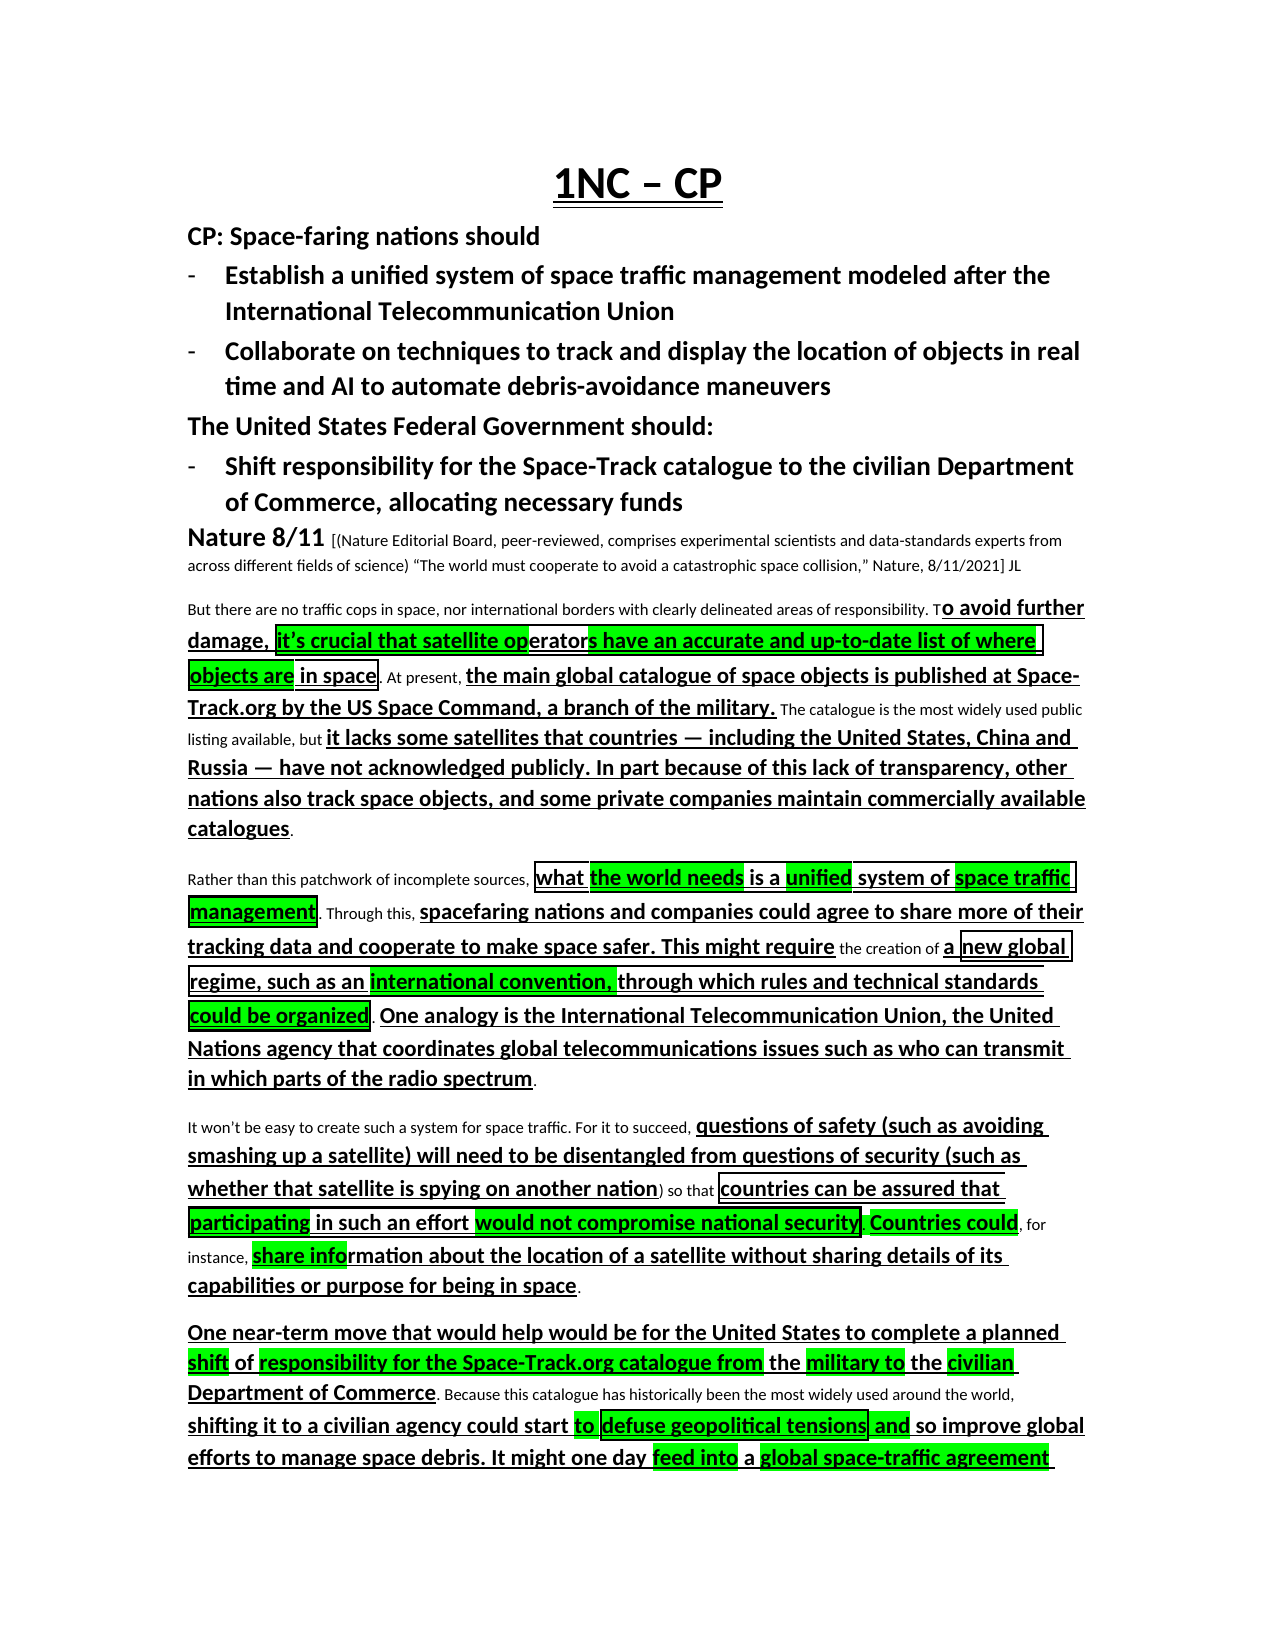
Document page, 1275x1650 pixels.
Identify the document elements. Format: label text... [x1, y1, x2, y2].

text But there are no traffic cops in space, nor international borders with clearly delineated areas of responsibility. To avoid further damage, it’s crucial that satellite operators have an accurate and up-to-date list of where objects are in space. At present, the main global catalogue of space objects is published at Space-Track.org by the US Space Command, a branch of the military. The catalogue is the most widely used public listing available, but it lacks some satellites that countries — including the United States, China and Russia — have not acknowledged publicly. In part because of this lack of transparency, other nations also track space objects, and some private companies maintain commercially available catalogues. [187, 593, 1087, 842]
subtitle Establish a unified system of space traffic management modeled after the International Telecommunication Union [187, 258, 1087, 327]
subtitle Shift responsibility for the Space-Track catalogue to the civilian Department of Commerce, allocating necessary funds [187, 449, 1087, 518]
subtitle 1NC – CP [187, 154, 1087, 210]
subtitle Collaborate on techniques to track and display the location of objects in real time and AI to automate debris-avoidance maneuvers [187, 334, 1087, 402]
text It won’t be easy to create such a system for space traffic. For it to succeed, questions of safety (such as avoiding smashing up a satellite) will need to be disentangled from questions of security (such as whether that satellite is spying on another nation) so that countries can be assured that participating in such an effort would not compromise national security. Countries could, for instance, share information about the location of a satellite without sharing details of its capabilities or purpose for being in space. [187, 1111, 1087, 1299]
text Rather than this patchwork of incomplete sources, what the world needs is a unified system of space traffic management. Through this, spacefaring nations and companies could agree to share more of their tracking data and cooperate to make space safer. This might require the creation of a new global regime, such as an international convention, through which rules and technical standards could be organized. One analogy is the International Telecommunication Union, the United Nations agency that coordinates global telecommunications issues such as who can transmit in which parts of the radio spectrum. [187, 861, 1087, 1092]
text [187, 1318, 1087, 1471]
subtitle The United States Federal Government should: [187, 409, 1087, 442]
text Nature 8/11 [(Nature Editorial Board, peer-reviewed, comprises experimental scientists and data-standards experts from across different fields of science) “The world must cooperate to avoid a catastrophic space collision,” Nature, 8/11/2021] JL [187, 520, 1087, 575]
subtitle CP: Space-faring nations should [187, 219, 1087, 252]
